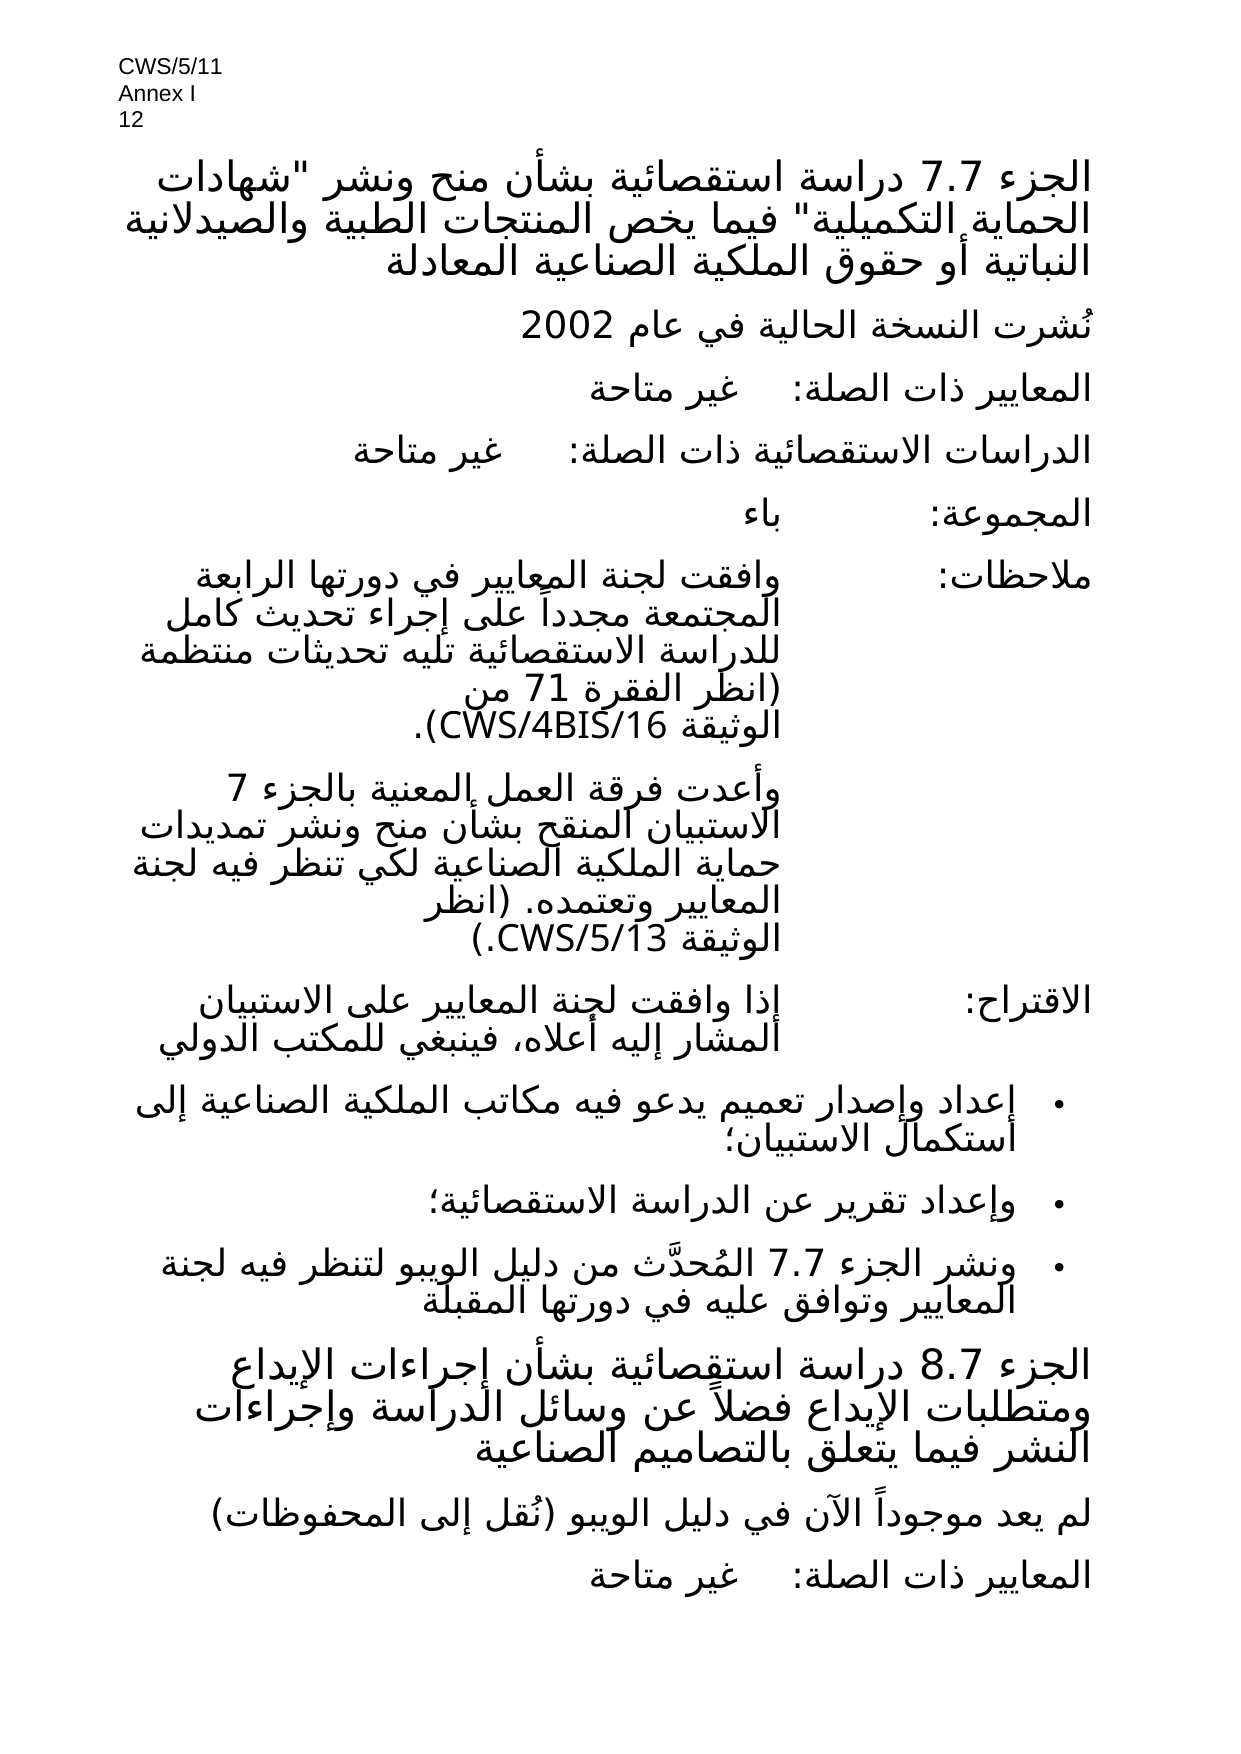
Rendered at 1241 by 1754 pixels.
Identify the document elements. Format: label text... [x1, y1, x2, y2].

list الاقتراح: إذا وافقت لجنة المعايير على الاستبيان المشار إليه أعلاه، فينبغي للمكتب الدولي [118, 983, 1092, 1058]
list المعايير ذات الصلة: غير متاحة [118, 371, 1092, 408]
subtitle الجزء 7.7 دراسة استقصائية بشأن منح ونشر "شهادات الحماية التكميلية" فيما يخص المنتجات الطبية والصيدلانية النباتية أو حقوق الملكية الصناعية المعادلة [118, 158, 1092, 283]
list إعداد وإصدار تعميم يدعو فيه مكاتب الملكية الصناعية إلى استكمال الاستبيان؛ [118, 1083, 1055, 1158]
list لم يعد موجوداً الآن في دليل الويبو (نُقل إلى المحفوظات) [118, 1496, 1092, 1533]
list ملاحظات: وافقت لجنة المعايير في دورتها الرابعة المجتمعة مجدداً على إجراء تحديث كامل للدراسة الاستقصائية تليه تحديثات منتظمة (انظر الفقرة 71 من الوثيقة CWS/4BIS/16). [118, 558, 1092, 746]
list وإعداد تقرير عن الدراسة الاستقصائية؛ [118, 1183, 1055, 1221]
list وأعدت فرقة العمل المعنية بالجزء 7 الاستبيان المنقح بشأن منح ونشر تمديدات حماية الملكية الصناعية لكي تنظر فيه لجنة المعايير وتعتمده. (انظر الوثيقة CWS/5/13.) [118, 771, 782, 958]
list المعايير ذات الصلة: غير متاحة [118, 1558, 1092, 1596]
subtitle الجزء 8.7 دراسة استقصائية بشأن إجراءات الإيداع ومتطلبات الإيداع فضلاً عن وسائل الدراسة وإجراءات النشر فيما يتعلق بالتصاميم الصناعية [118, 1346, 1092, 1471]
list ونشر الجزء 7.7 المُحدَّث من دليل الويبو لتنظر فيه لجنة المعايير وتوافق عليه في دورتها المقبلة [118, 1246, 1055, 1321]
list الدراسات الاستقصائية ذات الصلة: غير متاحة [118, 433, 1092, 471]
list نُشرت النسخة الحالية في عام 2002 [118, 308, 1092, 346]
list المجموعة: باء [118, 496, 1092, 533]
